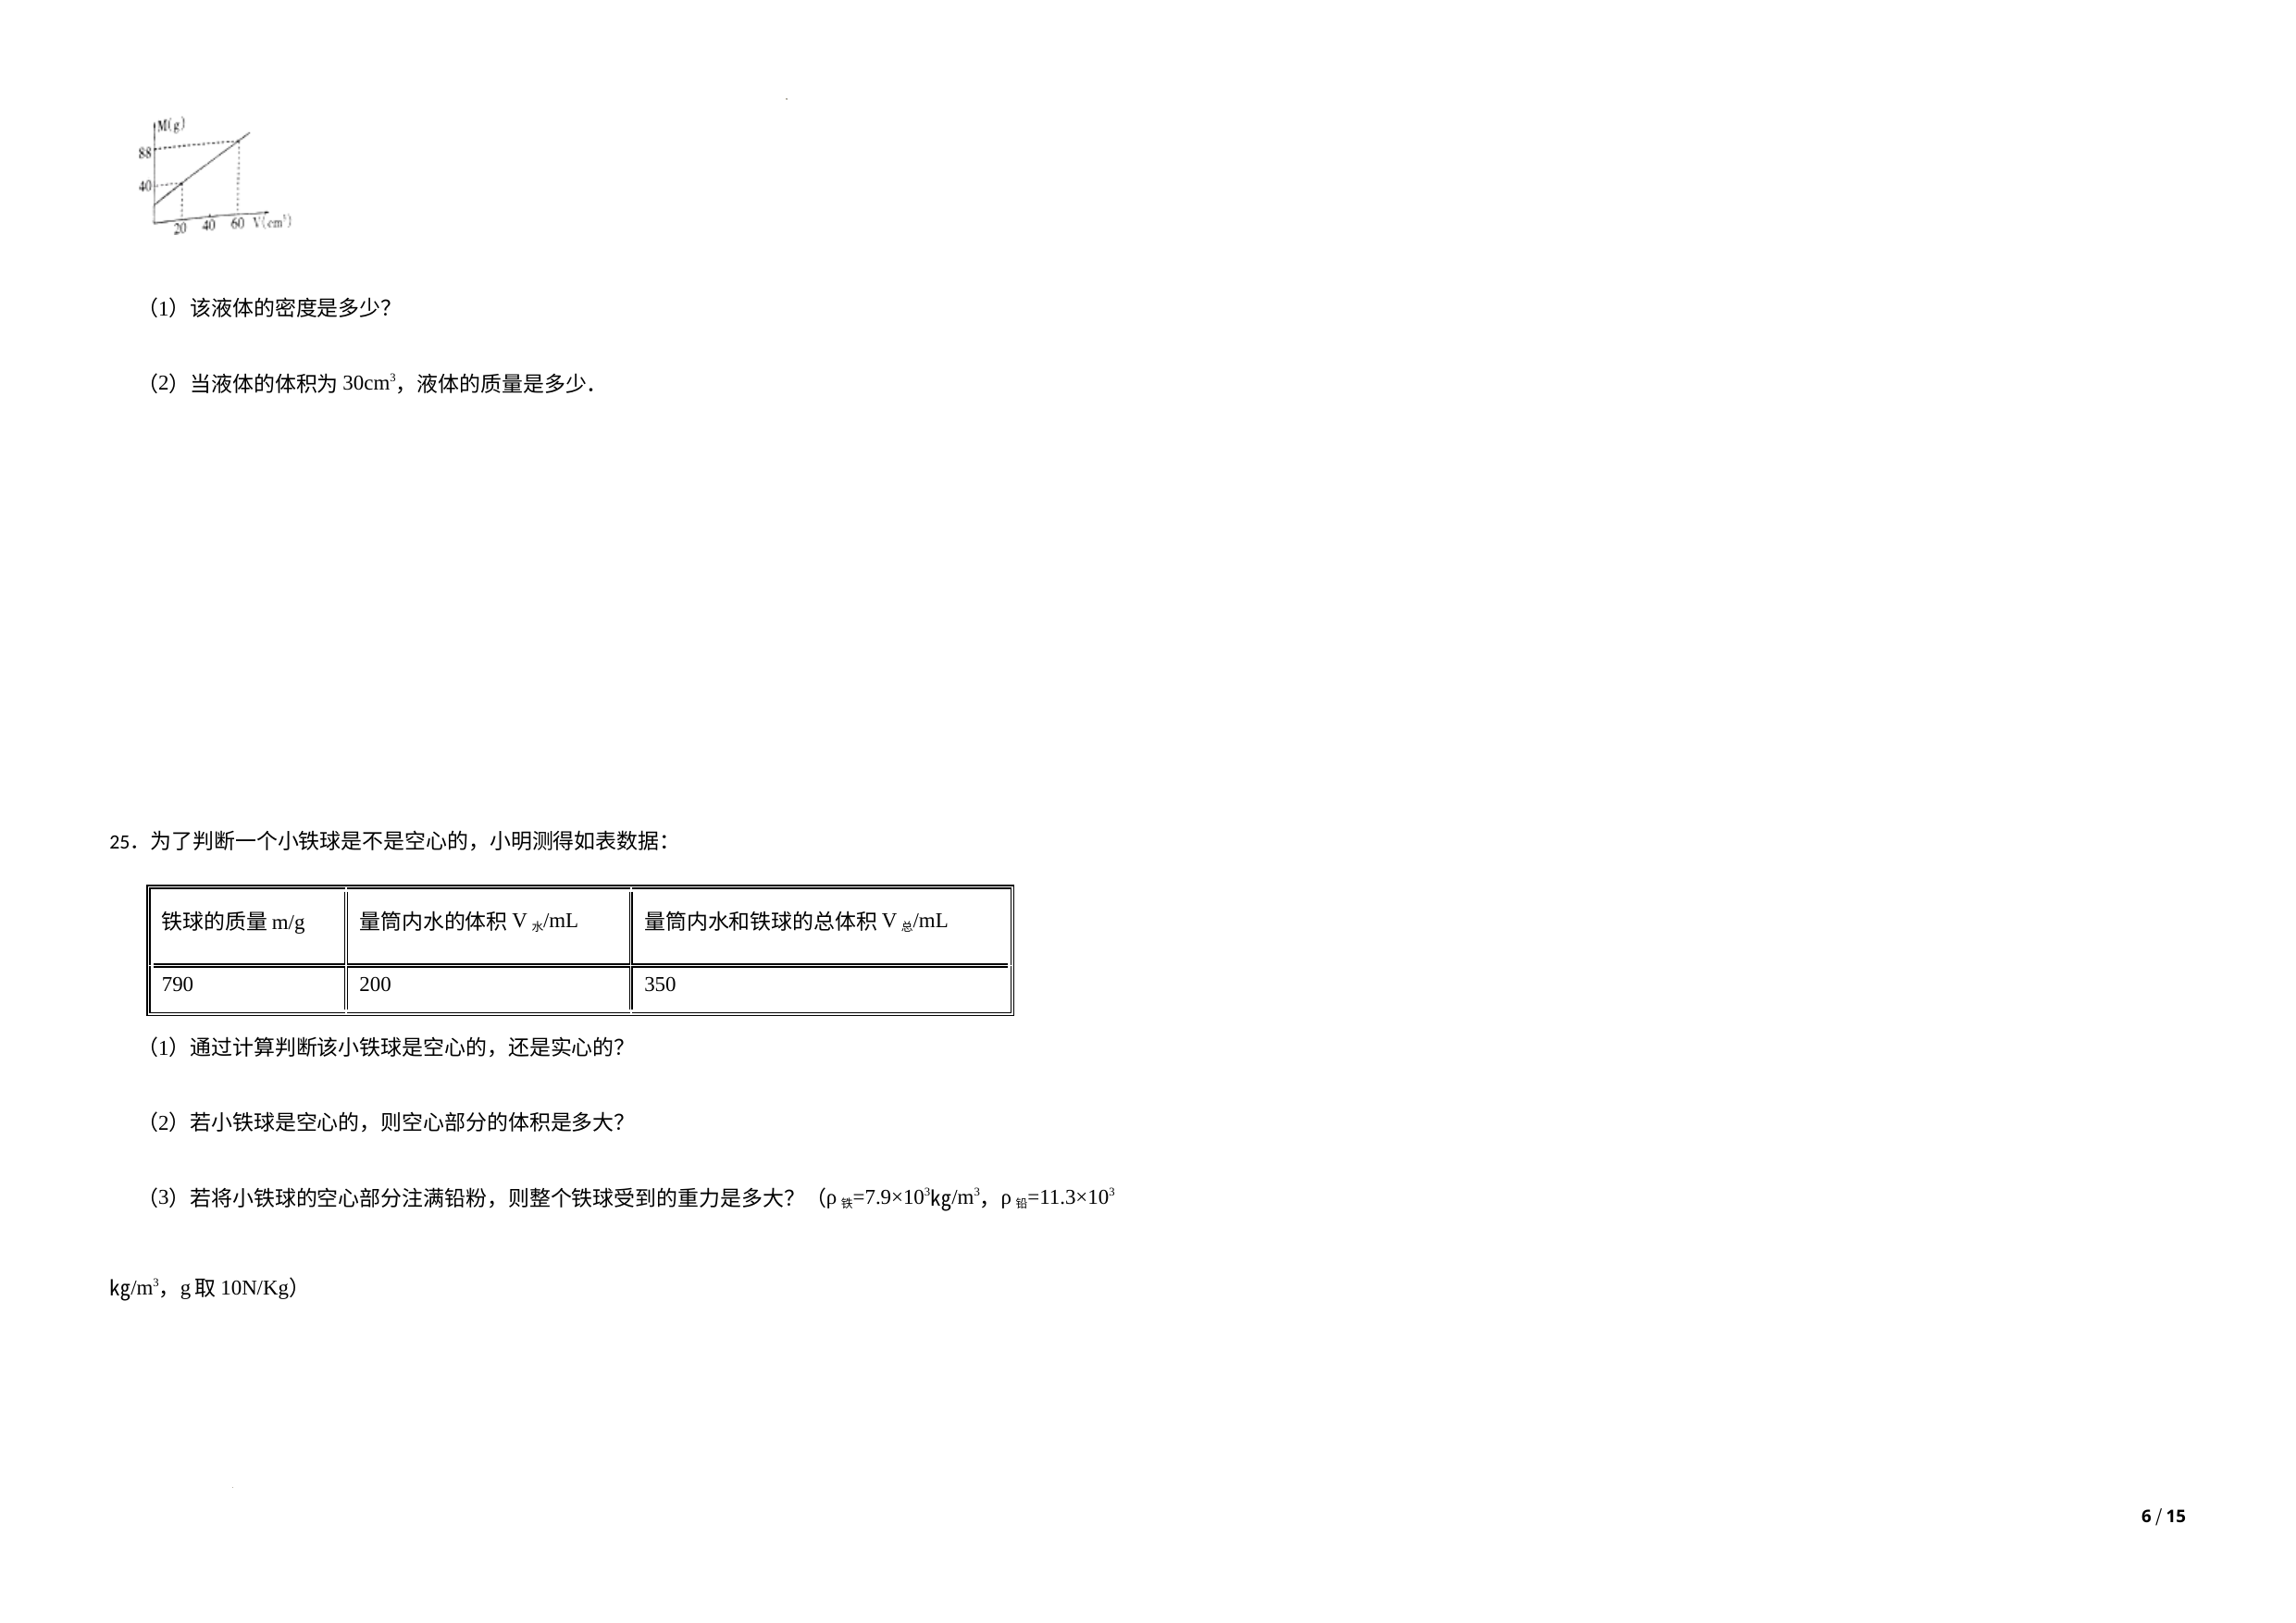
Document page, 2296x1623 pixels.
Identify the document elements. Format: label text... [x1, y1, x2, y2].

text （2）当液体的体积为30cm3，液体的质量是多少． [109, 353, 1127, 413]
picture [135, 114, 292, 235]
text 25．为了判断一个小铁球是不是空心的，小明测得如表数据： [109, 810, 1127, 870]
text （2）若小铁球是空心的，则空心部分的体积是多大？ [109, 1091, 1127, 1151]
text （1）该液体的密度是多少？ [109, 277, 1127, 337]
table_header 铁球的质量m/g [149, 886, 346, 963]
table_cell 790 [149, 963, 346, 1011]
table_header 量筒内水和铁球的总体积V总/mL [631, 888, 1011, 963]
table_cell 200 [346, 963, 631, 1011]
table_header 量筒内水的体积V水/mL [346, 886, 631, 963]
table_cell 350 [631, 963, 1012, 1011]
text （1）通过计算判断该小铁球是空心的，还是实心的？ [109, 1016, 1127, 1076]
text （3）若将小铁球的空心部分注满铅粉，则整个铁球受到的重力是多大？（ρ铁=7.9×103㎏/m3，ρ铅=11.3×103㎏/m3，g取10N/Kg） [109, 1167, 1127, 1317]
